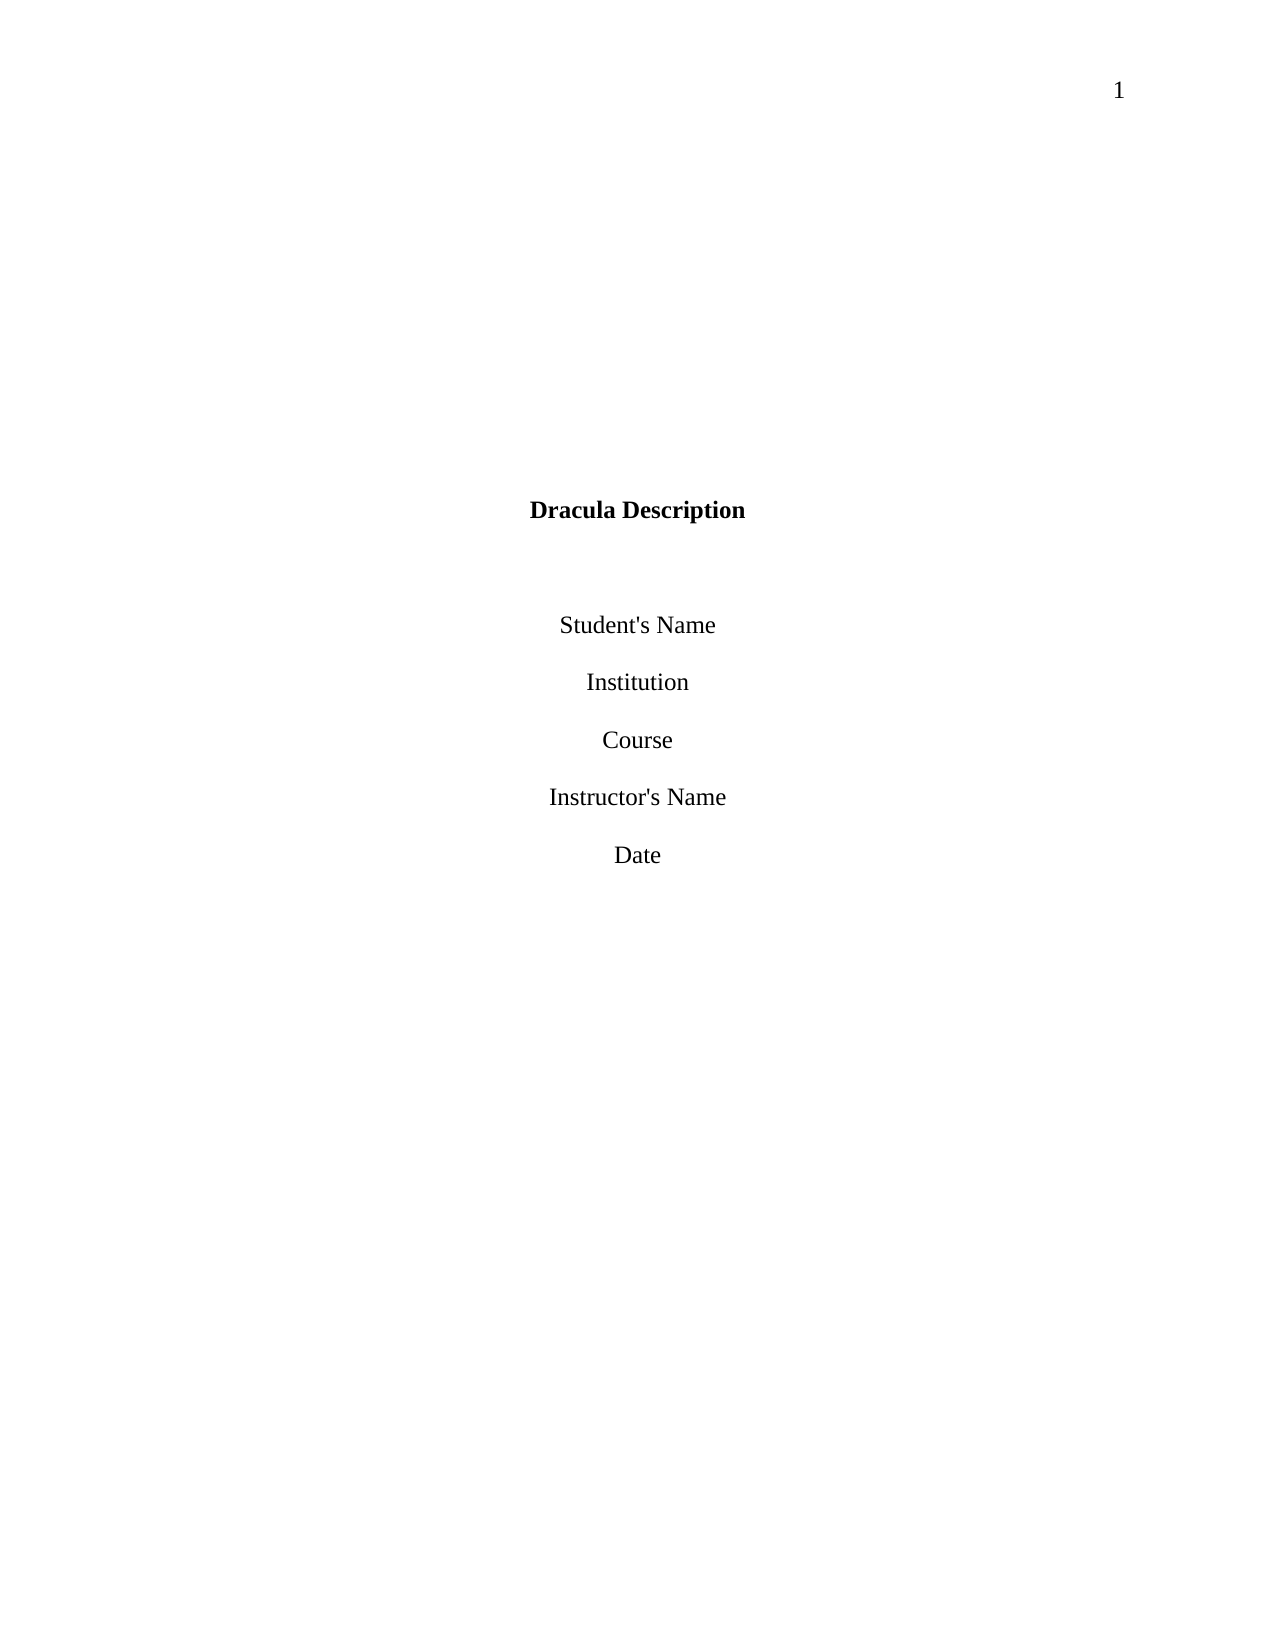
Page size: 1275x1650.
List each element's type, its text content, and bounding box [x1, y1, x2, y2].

text Institution [150, 667, 1125, 696]
text Course [150, 725, 1125, 754]
text Instructor's Name [150, 782, 1125, 811]
text Date [150, 840, 1125, 869]
text Dracula Description [150, 495, 1125, 524]
text Student's Name [150, 610, 1125, 639]
